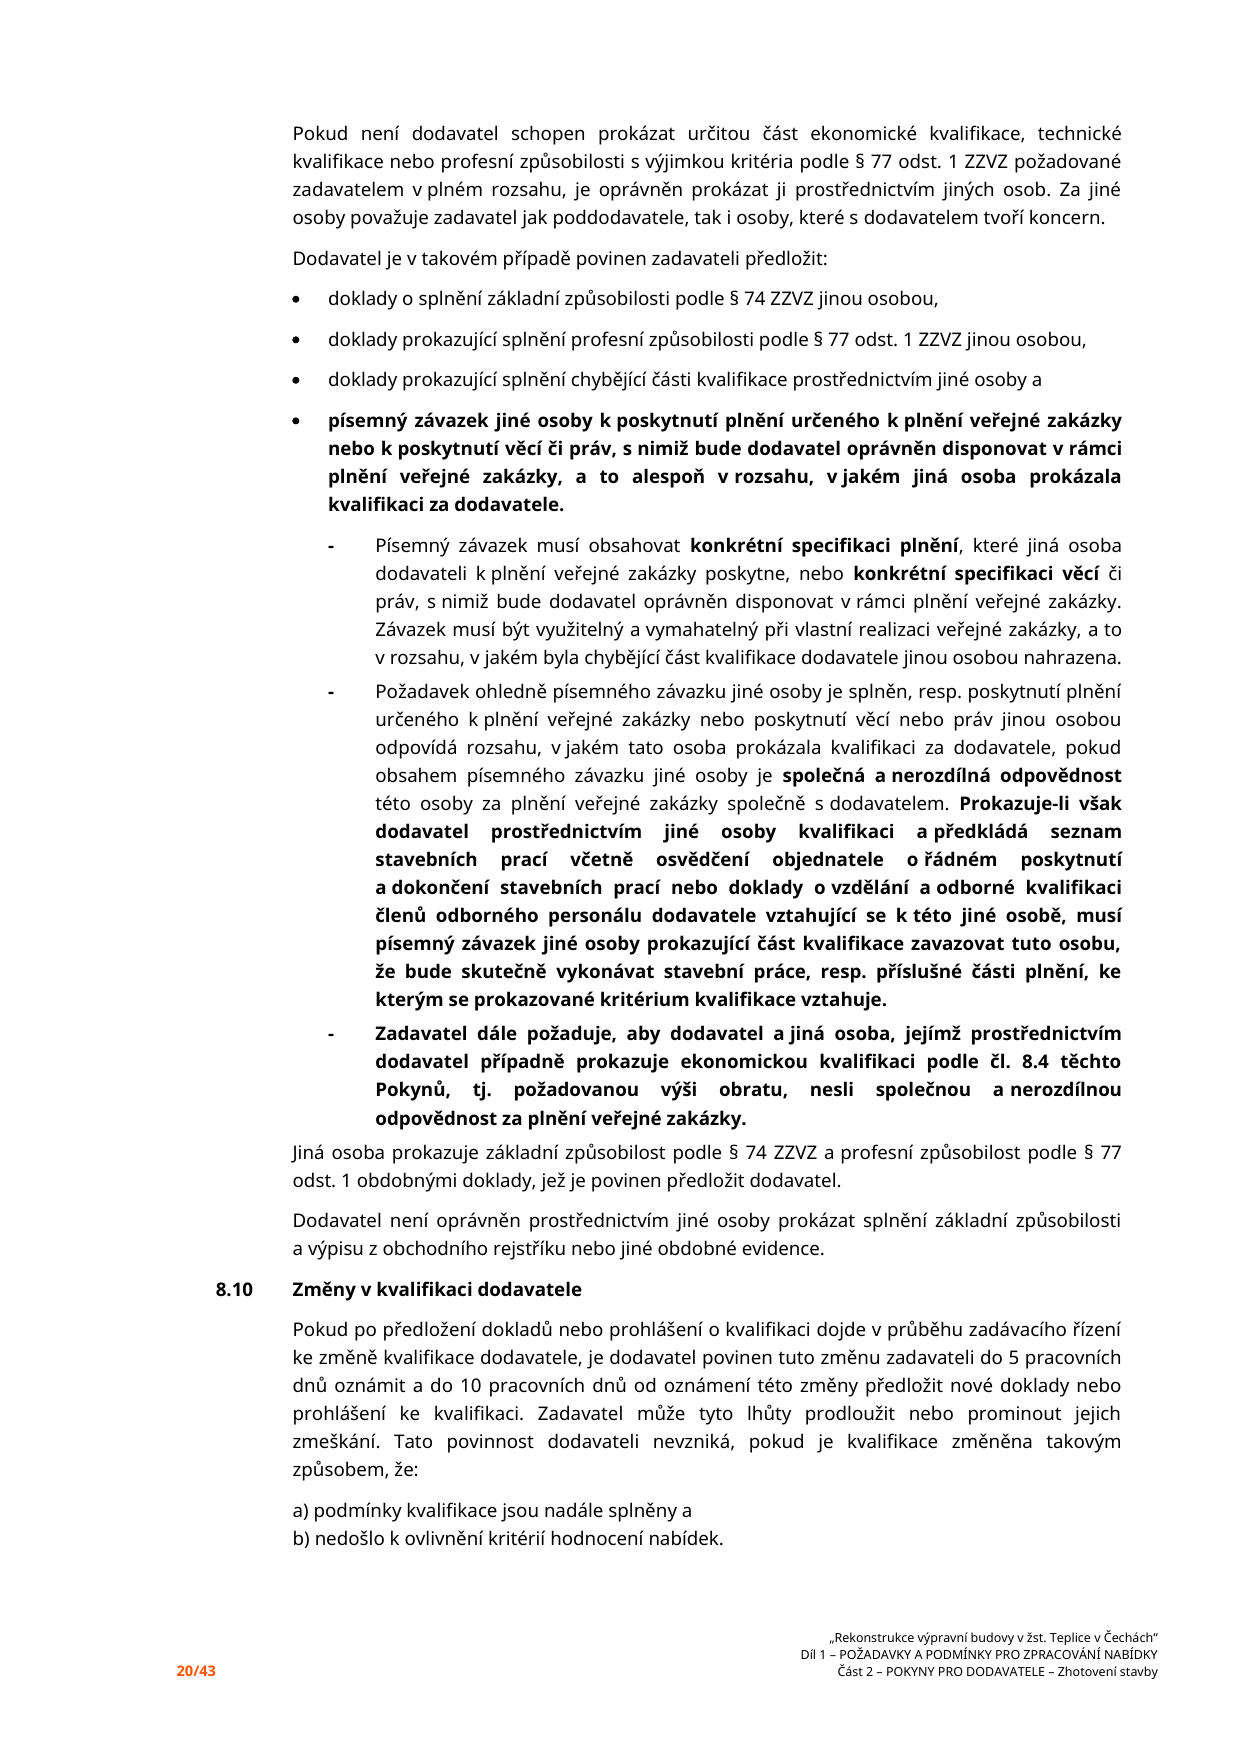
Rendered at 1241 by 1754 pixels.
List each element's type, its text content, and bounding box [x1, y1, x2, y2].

text Jiná osoba prokazuje základní způsobilost podle § 74 ZZVZ a profesní způsobilost podle § 77 odst. 1 obdobnými doklady, jež je povinen předložit dodavatel. [292, 1139, 1122, 1193]
text b) nedošlo k ovlivnění kritérií hodnocení nabídek. [292, 1525, 1122, 1551]
text doklady prokazující splnění chybějící části kvalifikace prostřednictvím jiné osoby a [292, 367, 1122, 392]
text Dodavatel je v takovém případě povinen zadavateli předložit: [292, 245, 1122, 271]
text písemný závazek jiné osoby k poskytnutí plnění určeného k plnění veřejné zakázky nebo k poskytnutí věcí či práv, s nimiž bude dodavatel oprávněn disponovat v rámci plnění veřejné zakázky, a to alespoň v rozsahu, v jakém jiná osoba prokázala kvalifikaci za dodavatele. [292, 407, 1122, 517]
text Zadavatel dále požaduje, aby dodavatel a jiná osoba, jejímž prostřednictvím dodavatel případně prokazuje ekonomickou kvalifikaci podle čl. 8.4 těchto Pokynů, tj. požadovanou výši obratu, nesli společnou a nerozdílnou odpovědnost za plnění veřejné zakázky. [328, 1021, 1122, 1130]
text Změny v kvalifikaci dodavatele [216, 1276, 1122, 1302]
text doklady o splnění základní způsobilosti podle § 74 ZZVZ jinou osobou, [292, 286, 1122, 311]
text Dodavatel není oprávněn prostřednictvím jiné osoby prokázat splnění základní způsobilosti a výpisu z obchodního rejstříku nebo jiné obdobné evidence. [292, 1208, 1122, 1261]
text doklady prokazující splnění profesní způsobilosti podle § 77 odst. 1 ZZVZ jinou osobou, [292, 326, 1122, 352]
text Pokud není dodavatel schopen prokázat určitou část ekonomické kvalifikace, technické kvalifikace nebo profesní způsobilosti s výjimkou kritéria podle § 77 odst. 1 ZZVZ požadované zadavatelem v plném rozsahu, je oprávněn prokázat ji prostřednictvím jiných osob. Za jiné osoby považuje zadavatel jak poddodavatele, tak i osoby, které s dodavatelem tvoří koncern. [292, 121, 1122, 230]
text Písemný závazek musí obsahovat konkrétní specifikaci plnění, které jiná osoba dodavateli k plnění veřejné zakázky poskytne, nebo konkrétní specifikaci věcí či práv, s nimiž bude dodavatel oprávněn disponovat v rámci plnění veřejné zakázky. Závazek musí být využitelný a vymahatelný při vlastní realizaci veřejné zakázky, a to v rozsahu, v jakém byla chybějící část kvalifikace dodavatele jinou osobou nahrazena. [328, 532, 1122, 669]
text a) podmínky kvalifikace jsou nadále splněny a [292, 1497, 1122, 1523]
text Požadavek ohledně písemného závazku jiné osoby je splněn, resp. poskytnutí plnění určeného k plnění veřejné zakázky nebo poskytnutí věcí nebo práv jinou osobou odpovídá rozsahu, v jakém tato osoba prokázala kvalifikaci za dodavatele, pokud obsahem písemného závazku jiné osoby je společná a nerozdílná odpovědnost této osoby za plnění veřejné zakázky společně s dodavatelem. Prokazuje-li však dodavatel prostřednictvím jiné osoby kvalifikaci a předkládá seznam stavebních prací včetně osvědčení objednatele o řádném poskytnutí a dokončení stavebních prací nebo doklady o vzdělání a odborné kvalifikaci členů odborného personálu dodavatele vztahující se k této jiné osobě, musí písemný závazek jiné osoby prokazující část kvalifikace zavazovat tuto osobu, že bude skutečně vykonávat stavební práce, resp. příslušné části plnění, ke kterým se prokazované kritérium kvalifikace vztahuje. [328, 678, 1122, 1012]
text Pokud po předložení dokladů nebo prohlášení o kvalifikaci dojde v průběhu zadávacího řízení ke změně kvalifikace dodavatele, je dodavatel povinen tuto změnu zadavateli do 5 pracovních dnů oznámit a do 10 pracovních dnů od oznámení této změny předložit nové doklady nebo prohlášení ke kvalifikaci. Zadavatel může tyto lhůty prodloužit nebo prominout jejich zmeškání. Tato povinnost dodavateli nevzniká, pokud je kvalifikace změněna takovým způsobem, že: [292, 1317, 1122, 1482]
